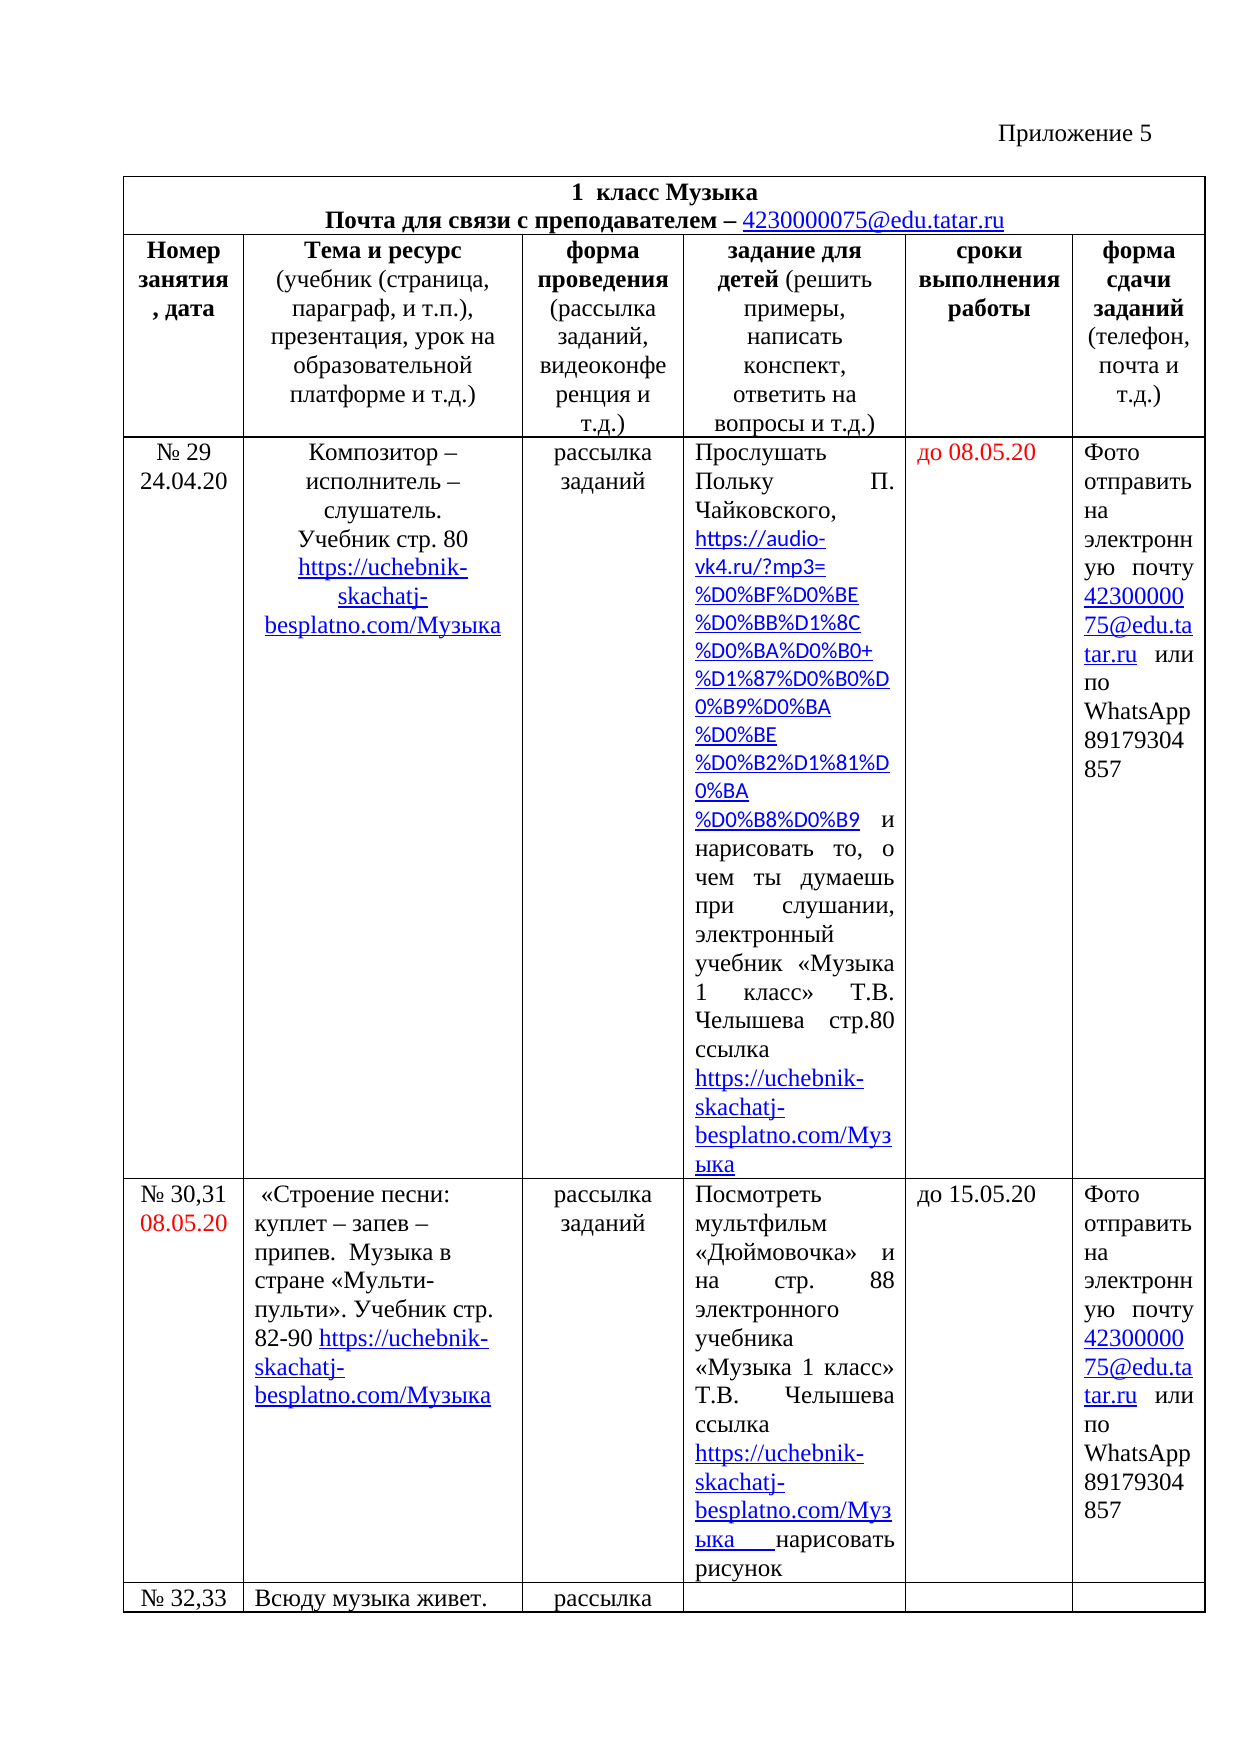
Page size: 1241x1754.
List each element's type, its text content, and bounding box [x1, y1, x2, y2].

table_cell Номер занятия, дата [124, 235, 243, 436]
table_header 1 класс Музыка Почта для связи с преподавателем – 4230000075@edu.tatar.ru [124, 177, 1204, 234]
table_cell № 29 24.04.20 [124, 438, 243, 1178]
table_cell до 15.05.20 [906, 1179, 1072, 1582]
table_cell № 32,33 15.05.20 [124, 1583, 243, 1611]
table_cell Тема и ресурс (учебник (страница, параграф, и т.п.), презентация, урок на образовательной платформе и т.д.) [244, 235, 522, 436]
table_cell [1073, 1583, 1204, 1611]
table_cell рассылка заданий [523, 438, 683, 1178]
table_cell рассылка заданий [523, 1179, 683, 1582]
table_cell форма сдачи заданий (телефон, почта и т.д.) [1073, 235, 1204, 436]
table_cell [906, 1583, 1072, 1611]
table_cell [684, 1583, 905, 1611]
table_cell Посмотреть мультфильм «Дюймовочка» и на стр. 88 электронного учебника «Музыка 1 класс» Т.В. Челышева ссылка https://uchebnik-skachatj-besplatno.com/Музыка нарисовать рисунок [684, 1179, 905, 1582]
table_cell сроки выполнения работы [906, 235, 1072, 436]
table_cell до 08.05.20 [906, 438, 1072, 1178]
table_cell Композитор – исполнитель – слушатель. Учебник стр. 80 https://uchebnik-skachatj-besplatno.com/Музыка [244, 438, 522, 1178]
table_cell Прослушать Польку П. Чайковского, https://audio-vk4.ru/?mp3=%D0%BF%D0%BE%D0%BB%D1%8C%D0%BA%D0%B0+%D1%87%D0%B0%D0%B9%D0%BA%D0%BE%D0%B2%D1%81%D0%BA%D0%B8%D0%B9 и нарисовать то, о чем ты думаешь при слушании, электронный учебник «Музыка 1 класс» Т.В. Челышева стр.80 ссылка https://uchebnik-skachatj-besplatno.com/Музыка [684, 438, 905, 1178]
table_cell Фото отправить на электронную почту 4230000075@edu.tatar.ru или по WhatsApp 89179304857 [1073, 1179, 1204, 1582]
table_cell форма проведения (рассылка заданий, видеоконференция и т.д.) [523, 235, 683, 436]
text Приложение 5 [177, 118, 1152, 147]
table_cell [244, 1583, 522, 1611]
table_cell задание для детей (решить примеры, написать конспект, ответить на вопросы и т.д.) [684, 235, 905, 436]
table_cell рассылка заданий [523, 1583, 683, 1611]
table_cell «Строение песни: куплет – запев – припев. Музыка в стране «Мульти-пульти». Учебник стр. 82-90 https://uchebnik-skachatj-besplatno.com/Музыка [244, 1179, 522, 1582]
table_cell Фото отправить на электронную почту 4230000075@edu.tatar.ru или по WhatsApp 89179304857 [1073, 438, 1204, 1178]
table_cell № 30,31 08.05.20 [124, 1179, 243, 1582]
